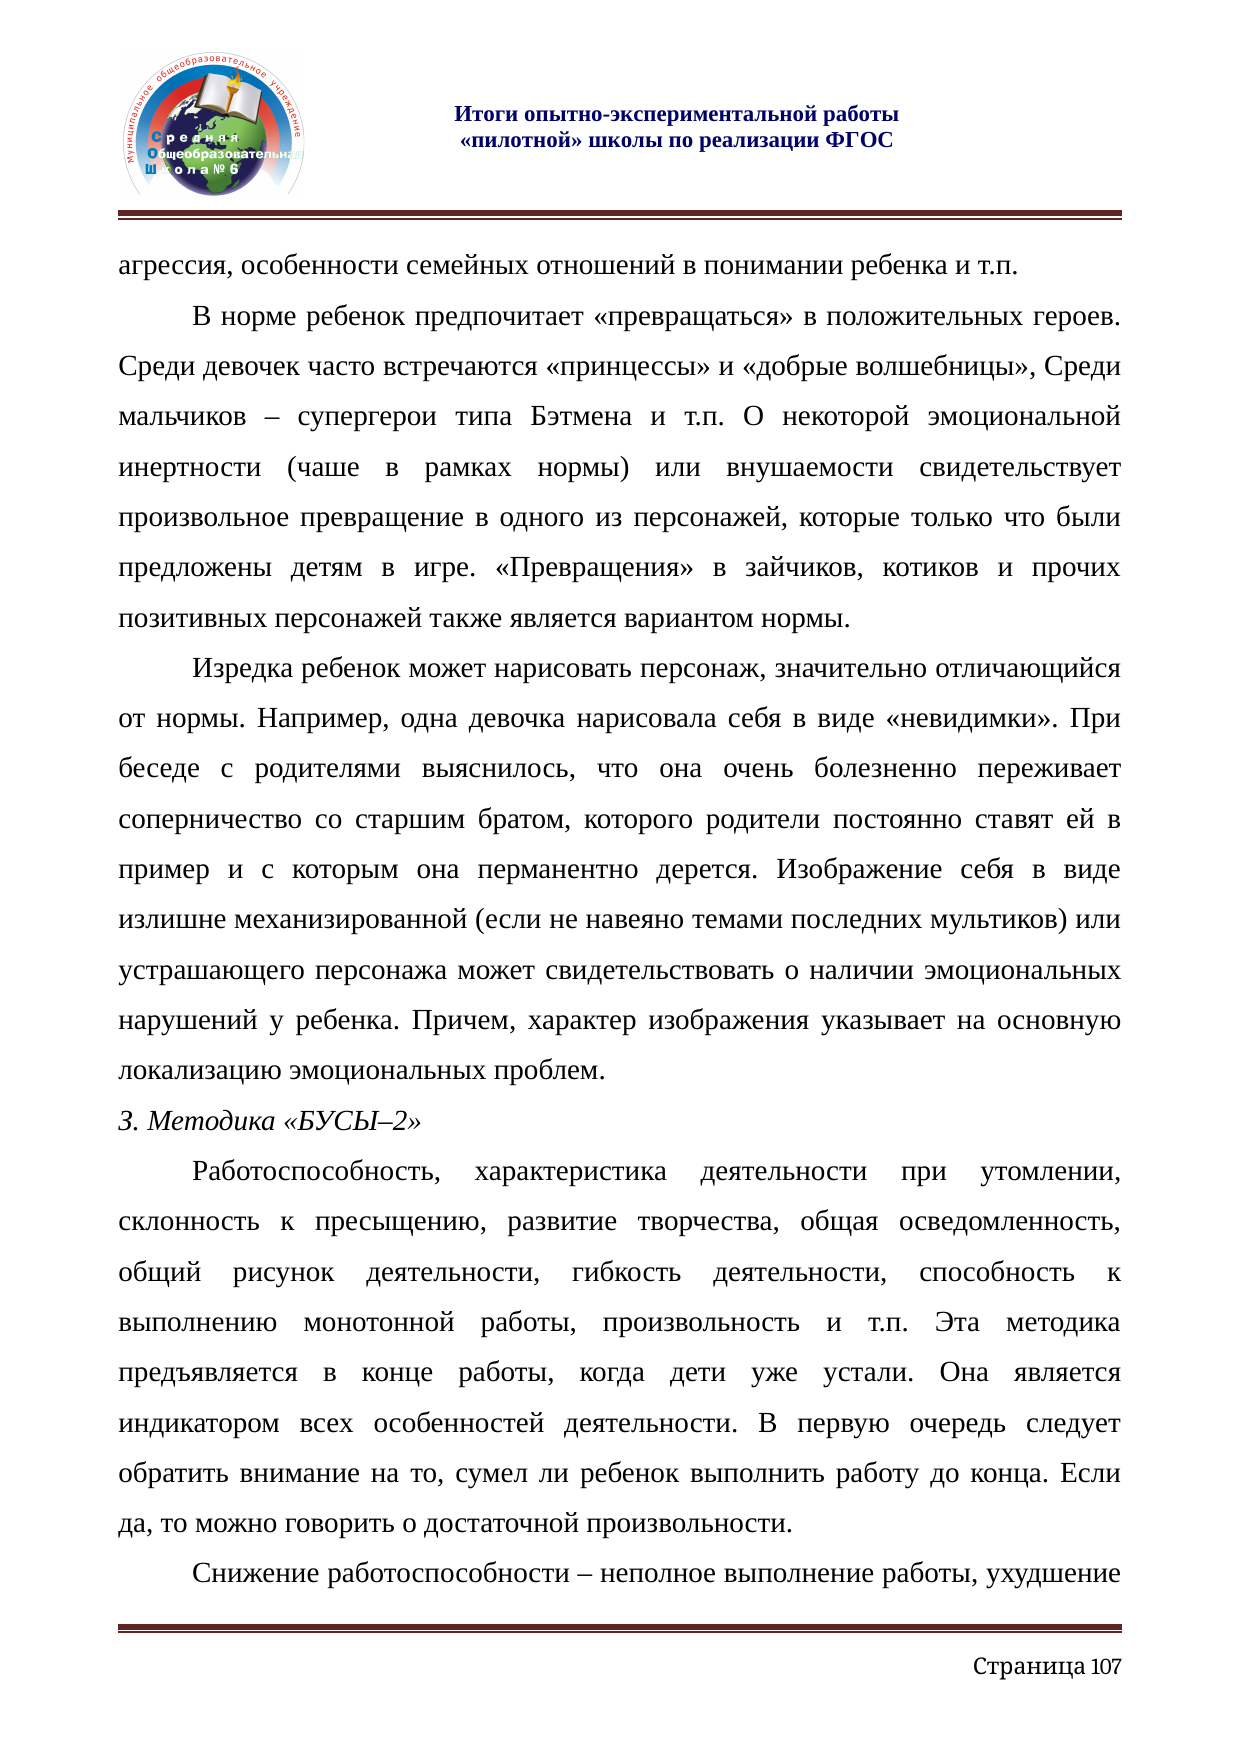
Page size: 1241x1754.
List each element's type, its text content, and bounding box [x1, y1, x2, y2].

text Работоспособность, характеристика деятельности при утомлении, склонность к пресыщению, развитие творчества, общая осведомленность, общий рисунок деятельности, гибкость деятельности, способность к выполнению монотонной работы, произвольность и т.п. Эта методика предъявляется в конце работы, когда дети уже устали. Она является индикатором всех особенностей деятельности. В первую очередь следует обратить внимание на то, сумел ли ребенок выполнить работу до конца. Если да, то можно говорить о достаточной произвольности. [118, 1153, 1122, 1539]
text В норме ребенок предпочитает «превращаться» в положительных героев. Среди девочек часто встречаются «принцессы» и «добрые волшебницы», Среди мальчиков – супергерои типа Бэтмена и т.п. О некоторой эмоциональной инертности (чаше в рамках нормы) или внушаемости свидетельствует произвольное превращение в одного из персонажей, которые только что были предложены детям в игре. «Превращения» в зайчиков, котиков и прочих позитивных персонажей также является вариантом нормы. [118, 298, 1122, 633]
picture [123, 52, 305, 199]
text Изредка ребенок может нарисовать персонаж, значительно отличающийся от нормы. Например, одна девочка нарисовала себя в виде «невидимки». При беседе с родителями выяснилось, что она очень болезненно переживает соперничество со старшим братом, которого родители постоянно ставят ей в пример и с которым она перманентно дерется. Изображение себя в виде излишне механизированной (если не навеяно темами последних мультиков) или устрашающего персонажа может свидетельствовать о наличии эмоциональных нарушений у ребенка. Причем, характер изображения указывает на основную локализацию эмоциональных проблем. [118, 650, 1122, 1086]
text З. Методика «БУСЫ–2» [118, 1103, 1122, 1136]
text Особенности эмоционально–личностного развития, возможные страхи, агрессия, особенности семейных отношений в понимании ребенка и т.п. [118, 247, 1122, 281]
